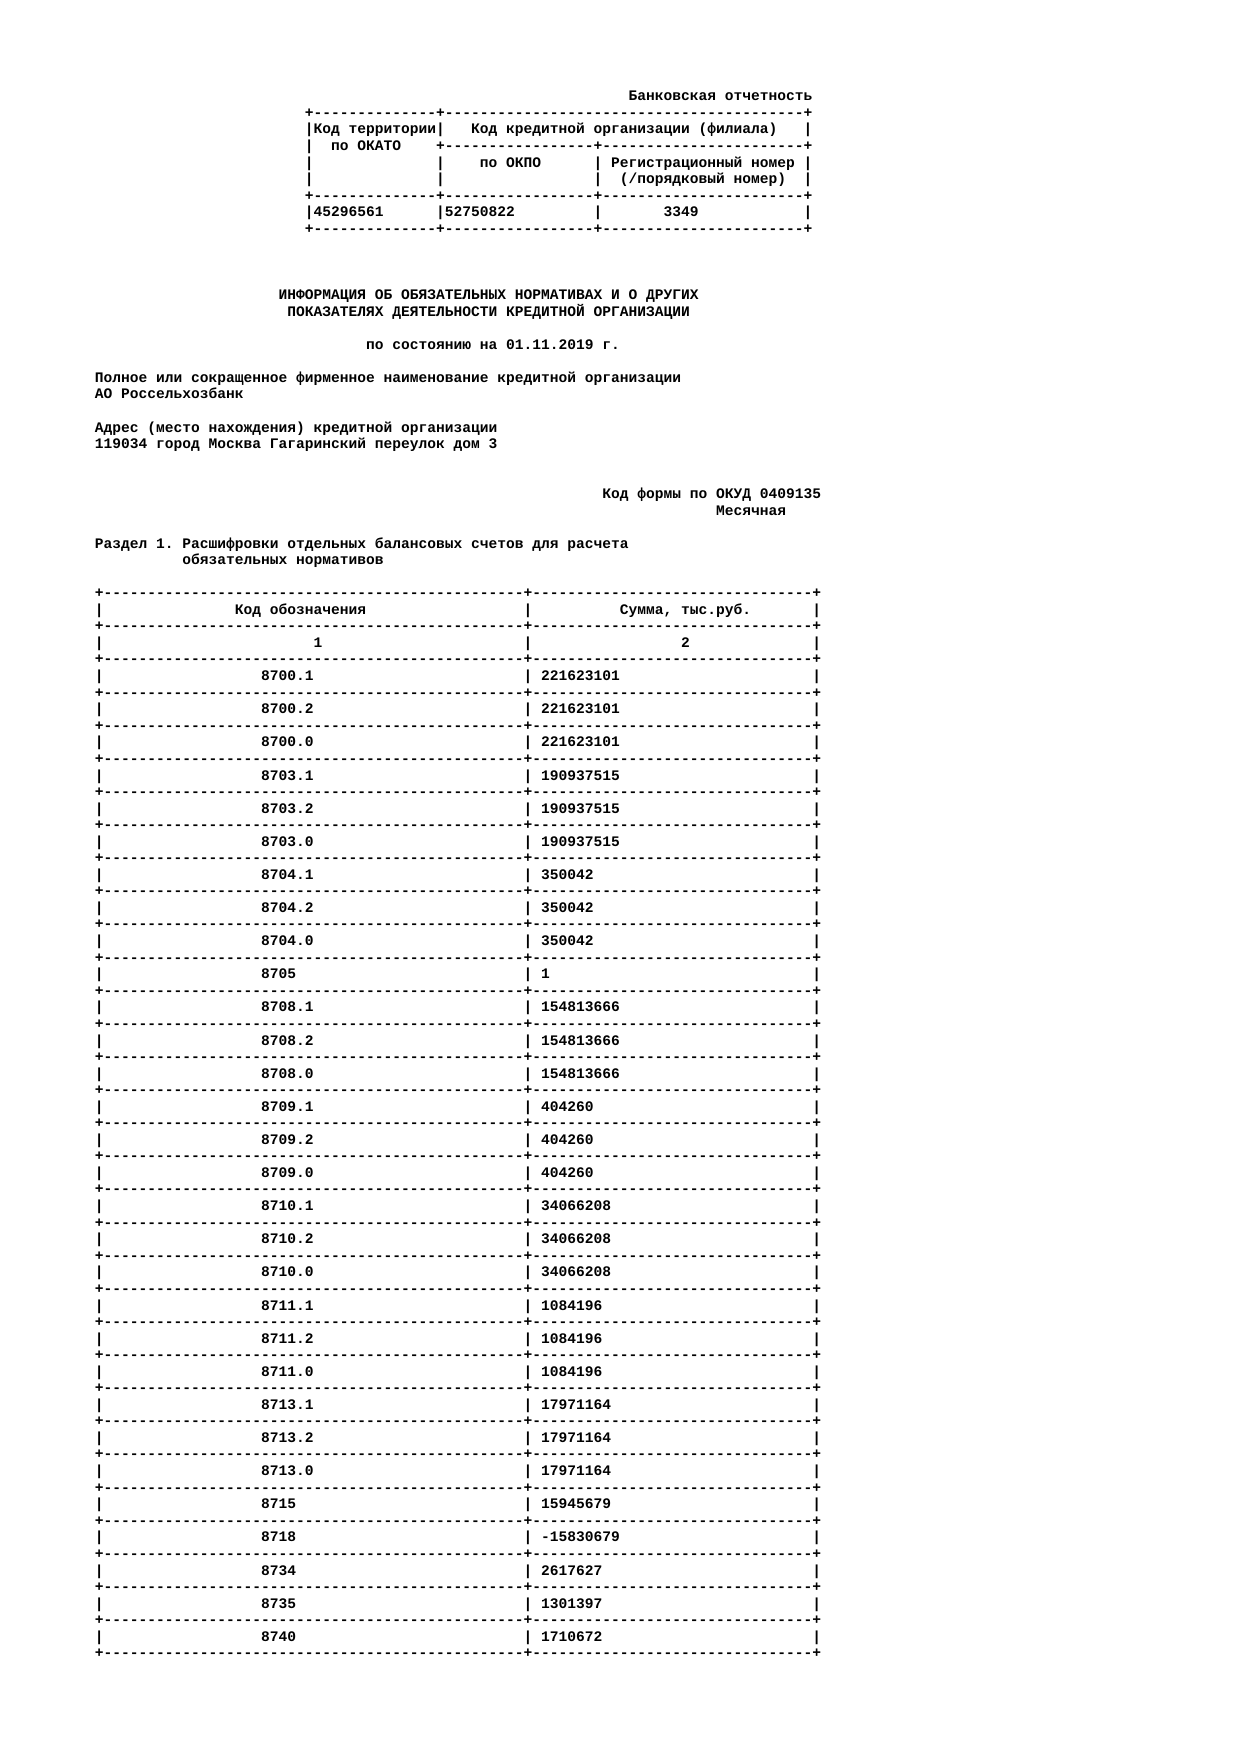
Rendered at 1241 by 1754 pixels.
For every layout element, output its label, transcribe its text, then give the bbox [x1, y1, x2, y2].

text +------------------------------------------------+--------------------------------+ [94, 950, 1146, 966]
text +------------------------------------------------+--------------------------------+ [94, 1314, 1146, 1331]
text | 8715 | 15945679 | [94, 1496, 1146, 1513]
text +--------------+-----------------+-----------------------+ [94, 188, 1146, 204]
text обязательных нормативов [94, 552, 1146, 569]
text | 8703.2 | 190937515 | [94, 801, 1146, 817]
text | по ОКАТО +-----------------+-----------------------+ [94, 138, 1146, 155]
text |Код территории| Код кредитной организации (филиала) | [94, 122, 1146, 138]
text | 8700.2 | 221623101 | [94, 701, 1146, 718]
text | 8734 | 2617627 | [94, 1563, 1146, 1579]
text +------------------------------------------------+--------------------------------+ [94, 652, 1146, 668]
text +------------------------------------------------+--------------------------------+ [94, 884, 1146, 900]
text +------------------------------------------------+--------------------------------+ [94, 685, 1146, 701]
text | 8704.2 | 350042 | [94, 900, 1146, 917]
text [94, 1579, 1146, 1596]
text +------------------------------------------------+--------------------------------+ [94, 1082, 1146, 1099]
text +------------------------------------------------+--------------------------------+ [94, 1414, 1146, 1430]
text | 8704.0 | 350042 | [94, 933, 1146, 950]
text | 8718 | -15830679 | [94, 1529, 1146, 1546]
text | 8711.0 | 1084196 | [94, 1364, 1146, 1381]
text | 8703.1 | 190937515 | [94, 768, 1146, 784]
text +------------------------------------------------+--------------------------------+ [94, 817, 1146, 834]
text +------------------------------------------------+--------------------------------+ [94, 619, 1146, 635]
text | 8713.2 | 17971164 | [94, 1430, 1146, 1447]
text | | по ОКПО | Регистрационный номер | [94, 155, 1146, 171]
text +------------------------------------------------+--------------------------------+ [94, 718, 1146, 734]
text | 8711.2 | 1084196 | [94, 1331, 1146, 1347]
text +------------------------------------------------+--------------------------------+ [94, 1016, 1146, 1033]
text +------------------------------------------------+--------------------------------+ [94, 1381, 1146, 1397]
text Раздел 1. Расшифровки отдельных балансовых счетов для расчета [94, 536, 1146, 552]
text +------------------------------------------------+--------------------------------+ [94, 1182, 1146, 1198]
text | 8709.1 | 404260 | [94, 1099, 1146, 1116]
text |45296561 |52750822 | 3349 | [94, 204, 1146, 221]
text +--------------+-----------------------------------------+ [94, 105, 1146, 122]
text +------------------------------------------------+--------------------------------+ [94, 1049, 1146, 1066]
text | 8711.1 | 1084196 | [94, 1298, 1146, 1314]
text | 8708.0 | 154813666 | [94, 1066, 1146, 1082]
text | 8705 | 1 | [94, 966, 1146, 983]
text | 1 | 2 | [94, 635, 1146, 652]
text | 8710.0 | 34066208 | [94, 1264, 1146, 1281]
text +------------------------------------------------+--------------------------------+ [94, 751, 1146, 768]
text | 8735 | 1301397 | [94, 1596, 1146, 1612]
text +------------------------------------------------+--------------------------------+ [94, 983, 1146, 999]
text | 8708.2 | 154813666 | [94, 1033, 1146, 1049]
text +------------------------------------------------+--------------------------------+ [94, 1347, 1146, 1364]
text | 8700.1 | 221623101 | [94, 668, 1146, 685]
text +------------------------------------------------+--------------------------------+ [94, 784, 1146, 801]
text | 8704.1 | 350042 | [94, 867, 1146, 884]
text | 8709.0 | 404260 | [94, 1165, 1146, 1182]
text | 8710.1 | 34066208 | [94, 1198, 1146, 1215]
text +------------------------------------------------+--------------------------------+ [94, 1116, 1146, 1132]
text | 8700.0 | 221623101 | [94, 734, 1146, 751]
text +------------------------------------------------+--------------------------------+ [94, 1513, 1146, 1529]
text +------------------------------------------------+--------------------------------+ [94, 1447, 1146, 1463]
text +------------------------------------------------+--------------------------------+ [94, 586, 1146, 602]
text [94, 1612, 1146, 1629]
text +------------------------------------------------+--------------------------------+ [94, 1546, 1146, 1563]
text +------------------------------------------------+--------------------------------+ [94, 917, 1146, 933]
text | 8703.0 | 190937515 | [94, 834, 1146, 851]
text по состоянию на 01.11.2019 г. [94, 337, 1146, 354]
text Код формы по ОКУД 0409135 [94, 486, 1146, 503]
text +------------------------------------------------+--------------------------------+ [94, 1480, 1146, 1496]
text Месячная [94, 503, 1146, 519]
text | 8710.2 | 34066208 | [94, 1231, 1146, 1248]
text +--------------+-----------------+-----------------------+ [94, 221, 1146, 238]
text ИНФОРМАЦИЯ ОБ ОБЯЗАТЕЛЬНЫХ НОРМАТИВАХ И О ДРУГИХ [94, 287, 1146, 304]
text Адрес (место нахождения) кредитной организации [94, 420, 1146, 436]
text +------------------------------------------------+--------------------------------+ [94, 1281, 1146, 1298]
text 119034 город Москва Гагаринский переулок дом 3 [94, 436, 1146, 453]
text | 8713.1 | 17971164 | [94, 1397, 1146, 1414]
text ПОКАЗАТЕЛЯХ ДЕЯТЕЛЬНОСТИ КРЕДИТНОЙ ОРГАНИЗАЦИИ [94, 304, 1146, 321]
text +------------------------------------------------+--------------------------------+ [94, 1248, 1146, 1264]
text | 8709.2 | 404260 | [94, 1132, 1146, 1149]
text | Код обозначения | Сумма, тыс.руб. | [94, 602, 1146, 619]
text | 8740 | 1710672 | [94, 1629, 1146, 1646]
text | | | (/порядковый номер) | [94, 171, 1146, 188]
text | 8708.1 | 154813666 | [94, 999, 1146, 1016]
text Банковская отчетность [94, 89, 1146, 105]
text АО Россельхозбанк [94, 387, 1146, 403]
text | 8713.0 | 17971164 | [94, 1463, 1146, 1480]
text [94, 1646, 1146, 1662]
text +------------------------------------------------+--------------------------------+ [94, 1149, 1146, 1165]
text Полное или сокращенное фирменное наименование кредитной организации [94, 370, 1146, 387]
text +------------------------------------------------+--------------------------------+ [94, 851, 1146, 867]
text +------------------------------------------------+--------------------------------+ [94, 1215, 1146, 1231]
